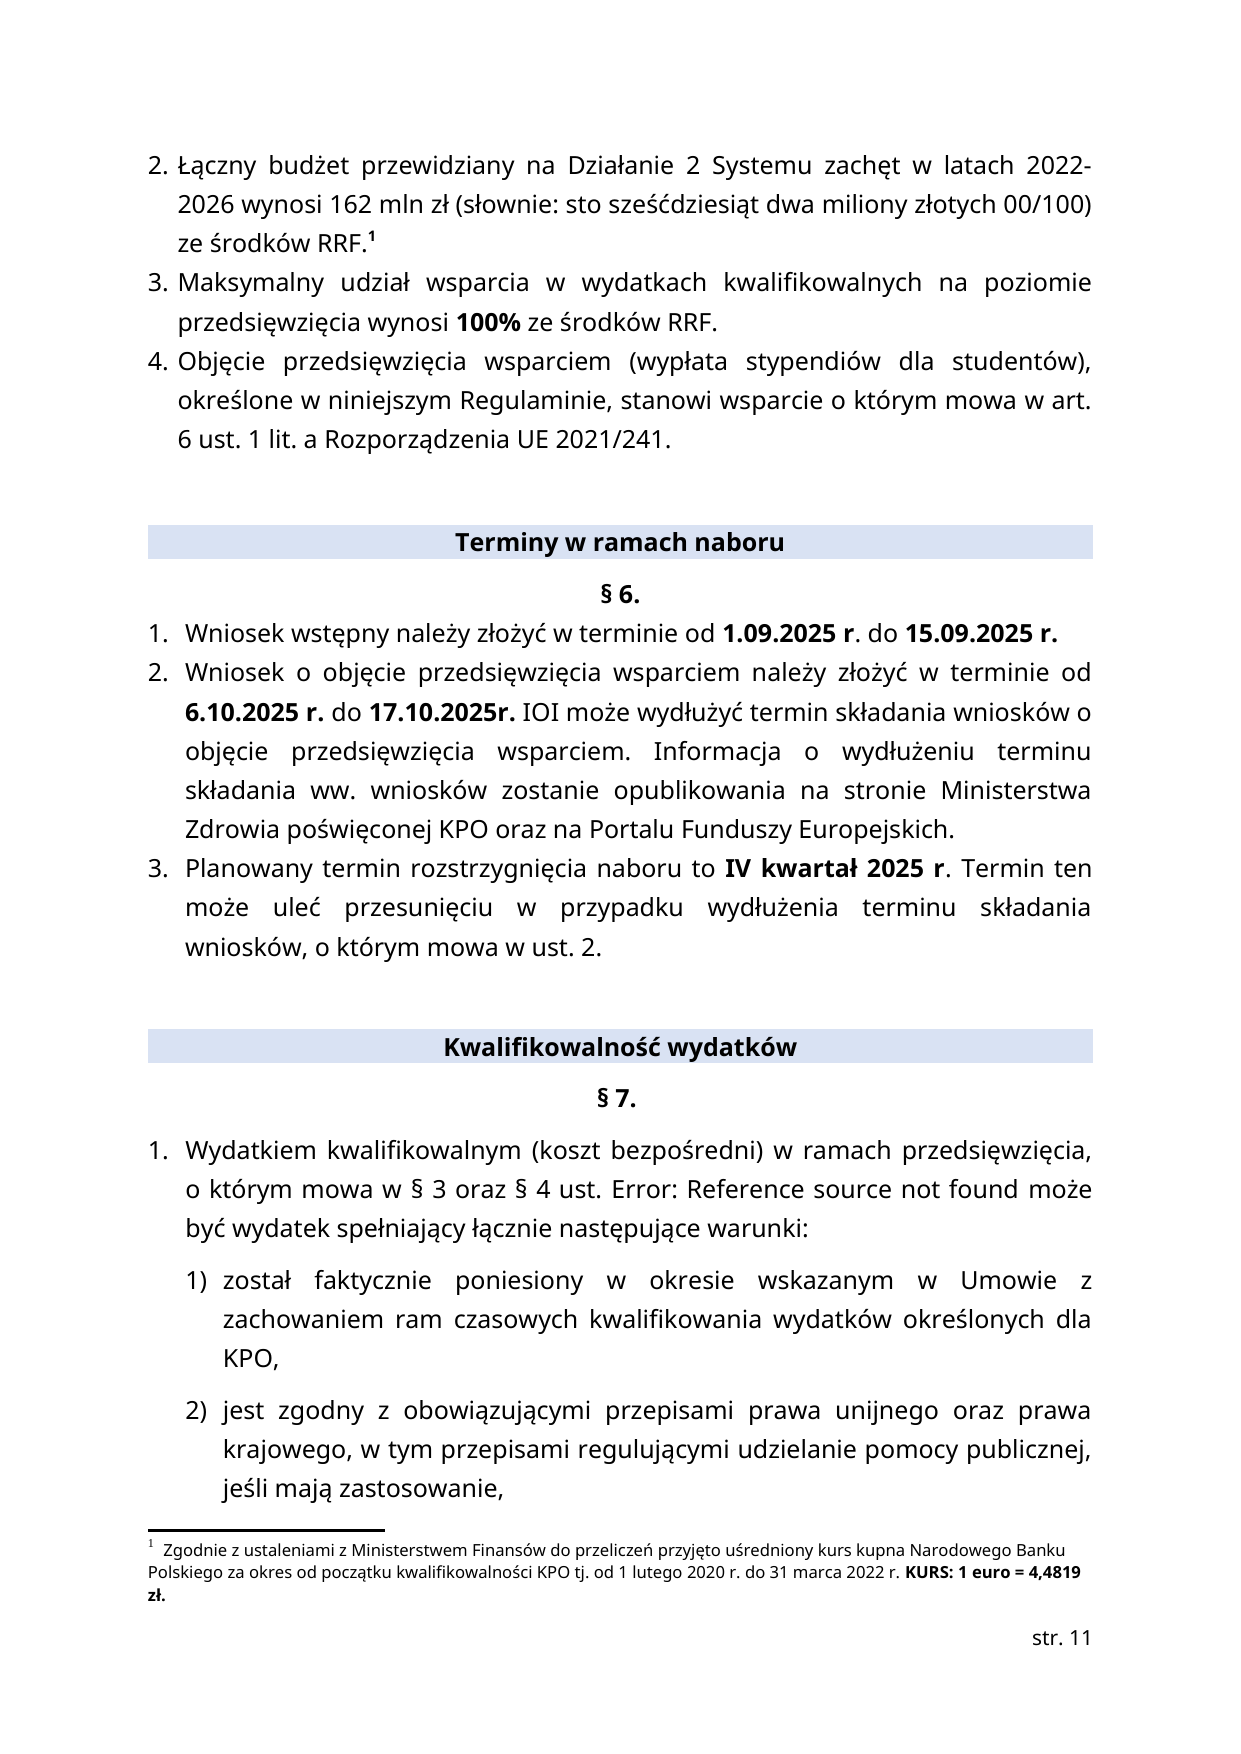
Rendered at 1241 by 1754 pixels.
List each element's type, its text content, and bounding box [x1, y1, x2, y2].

text § 7. [516, 1081, 1093, 1115]
subtitle Kwalifikowalność wydatków [148, 1029, 1093, 1063]
list jest zgodny z obowiązującymi przepisami prawa unijnego oraz prawa krajowego, w tym przepisami regulującymi udzielanie pomocy publicznej, jeśli mają zastosowanie, [185, 1393, 1093, 1505]
list Wniosek o objęcie przedsięwzięcia wsparciem należy złożyć w terminie od 6.10.2025 r. do 17.10.2025r. IOI może wydłużyć termin składania wniosków o objęcie przedsięwzięcia wsparciem. Informacja o wydłużeniu terminu składania ww. wniosków zostanie opublikowania na stronie Ministerstwa Zdrowia poświęconej KPO oraz na Portalu Funduszy Europejskich. [148, 655, 1093, 846]
list Objęcie przedsięwzięcia wsparciem (wypłata stypendiów dla studentów), określone w niniejszym Regulaminie, stanowi wsparcie o którym mowa w art. 6 ust. 1 lit. a Rozporządzenia UE 2021/241. [148, 343, 1093, 456]
list Planowany termin rozstrzygnięcia naboru to IV kwartał 2025 r. Termin ten może uleć przesunięciu w przypadku wydłużenia terminu składania wniosków, o którym mowa w ust. 2. [148, 851, 1093, 963]
list Wniosek wstępny należy złożyć w terminie od 1.09.2025 r. do 15.09.2025 r. [148, 616, 1093, 650]
list Łączny budżet przewidziany na Działanie 2 Systemu zachęt w latach 2022-2026 wynosi 162 mln zł (słownie: sto sześćdziesiąt dwa miliony złotych 00/100) ze środków RRF. [148, 148, 1093, 260]
text Terminy w ramach naboru [148, 525, 1093, 559]
text § 6. [148, 577, 1093, 611]
list został faktycznie poniesiony w okresie wskazanym w Umowie z zachowaniem ram czasowych kwalifikowania wydatków określonych dla KPO, [185, 1263, 1093, 1375]
list Maksymalny udział wsparcia w wydatkach kwalifikowalnych na poziomie przedsięwzięcia wynosi 100% ze środków RRF. [148, 265, 1093, 338]
